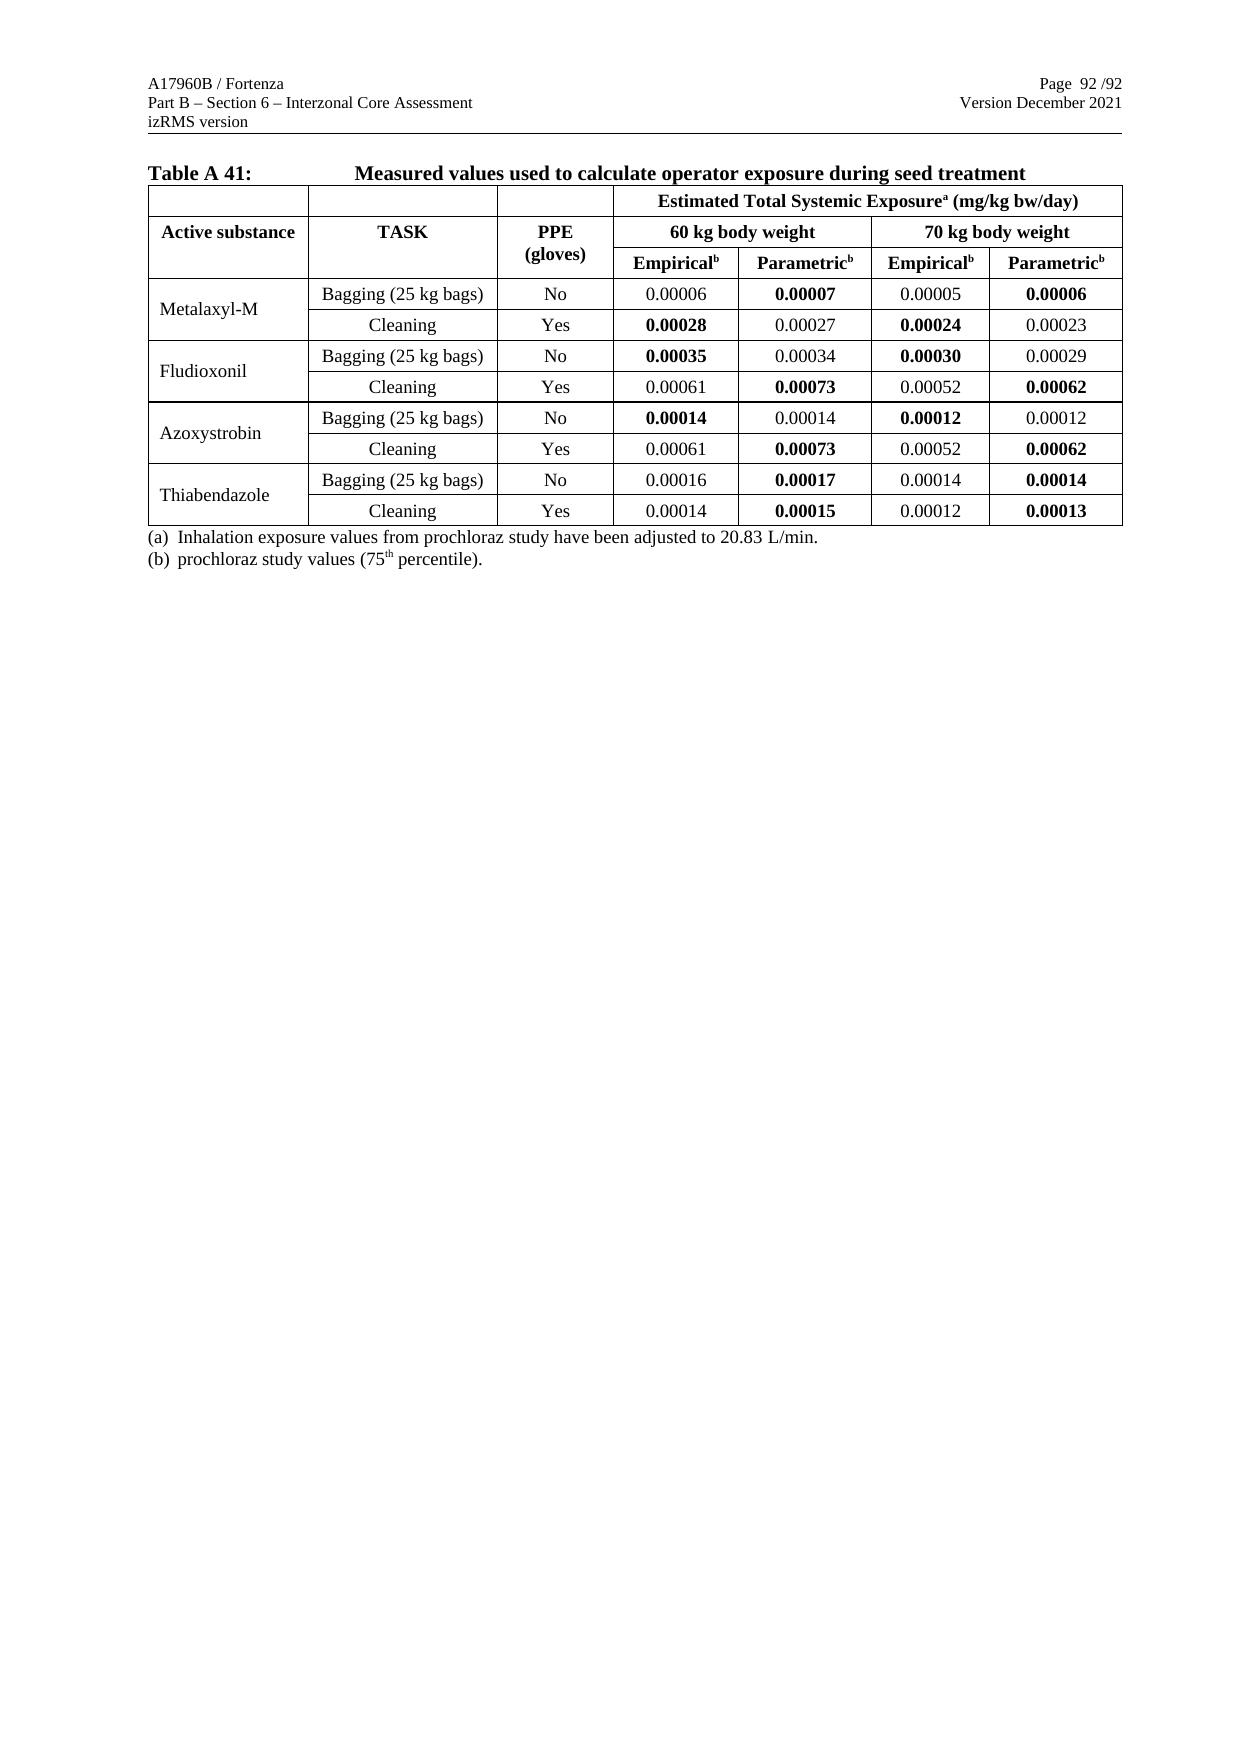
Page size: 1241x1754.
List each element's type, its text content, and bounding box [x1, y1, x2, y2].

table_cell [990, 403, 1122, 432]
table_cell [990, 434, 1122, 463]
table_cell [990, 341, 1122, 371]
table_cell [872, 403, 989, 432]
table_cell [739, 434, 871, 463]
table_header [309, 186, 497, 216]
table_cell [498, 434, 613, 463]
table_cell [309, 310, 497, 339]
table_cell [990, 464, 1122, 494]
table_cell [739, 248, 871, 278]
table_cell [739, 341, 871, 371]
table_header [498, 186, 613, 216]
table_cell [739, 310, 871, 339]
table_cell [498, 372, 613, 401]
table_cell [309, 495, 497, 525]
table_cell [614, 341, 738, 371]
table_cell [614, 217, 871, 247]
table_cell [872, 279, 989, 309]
text Table A 41: Measured values used to calculate operator exposure during seed treatment [148, 161, 1122, 185]
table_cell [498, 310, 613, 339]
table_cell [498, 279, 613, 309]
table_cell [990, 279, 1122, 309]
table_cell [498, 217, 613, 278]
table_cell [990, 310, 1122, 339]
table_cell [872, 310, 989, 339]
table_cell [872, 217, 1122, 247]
text (a) Inhalation exposure values from prochloraz study have been adjusted to 20.83 L/min. [148, 526, 1122, 548]
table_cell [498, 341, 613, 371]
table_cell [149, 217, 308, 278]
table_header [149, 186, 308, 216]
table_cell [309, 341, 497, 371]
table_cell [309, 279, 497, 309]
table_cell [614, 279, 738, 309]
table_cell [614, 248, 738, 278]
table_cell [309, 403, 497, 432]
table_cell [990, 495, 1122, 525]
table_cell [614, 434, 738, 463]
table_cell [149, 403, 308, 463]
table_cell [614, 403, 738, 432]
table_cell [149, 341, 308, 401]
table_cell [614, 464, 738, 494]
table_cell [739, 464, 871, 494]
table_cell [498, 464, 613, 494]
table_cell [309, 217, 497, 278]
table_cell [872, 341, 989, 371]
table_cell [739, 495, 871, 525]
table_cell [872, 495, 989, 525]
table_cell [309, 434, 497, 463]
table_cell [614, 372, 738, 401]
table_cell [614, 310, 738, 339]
text (b) prochloraz study values (75th percentile). [148, 548, 1122, 569]
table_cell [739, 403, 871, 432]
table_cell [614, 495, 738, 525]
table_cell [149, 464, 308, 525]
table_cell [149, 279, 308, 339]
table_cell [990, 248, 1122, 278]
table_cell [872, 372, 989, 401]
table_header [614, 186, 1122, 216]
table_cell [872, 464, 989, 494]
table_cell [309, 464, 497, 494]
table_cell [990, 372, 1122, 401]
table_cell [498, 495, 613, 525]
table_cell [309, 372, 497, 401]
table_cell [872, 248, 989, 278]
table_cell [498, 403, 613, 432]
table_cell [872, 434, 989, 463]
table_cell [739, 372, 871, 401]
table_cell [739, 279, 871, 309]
